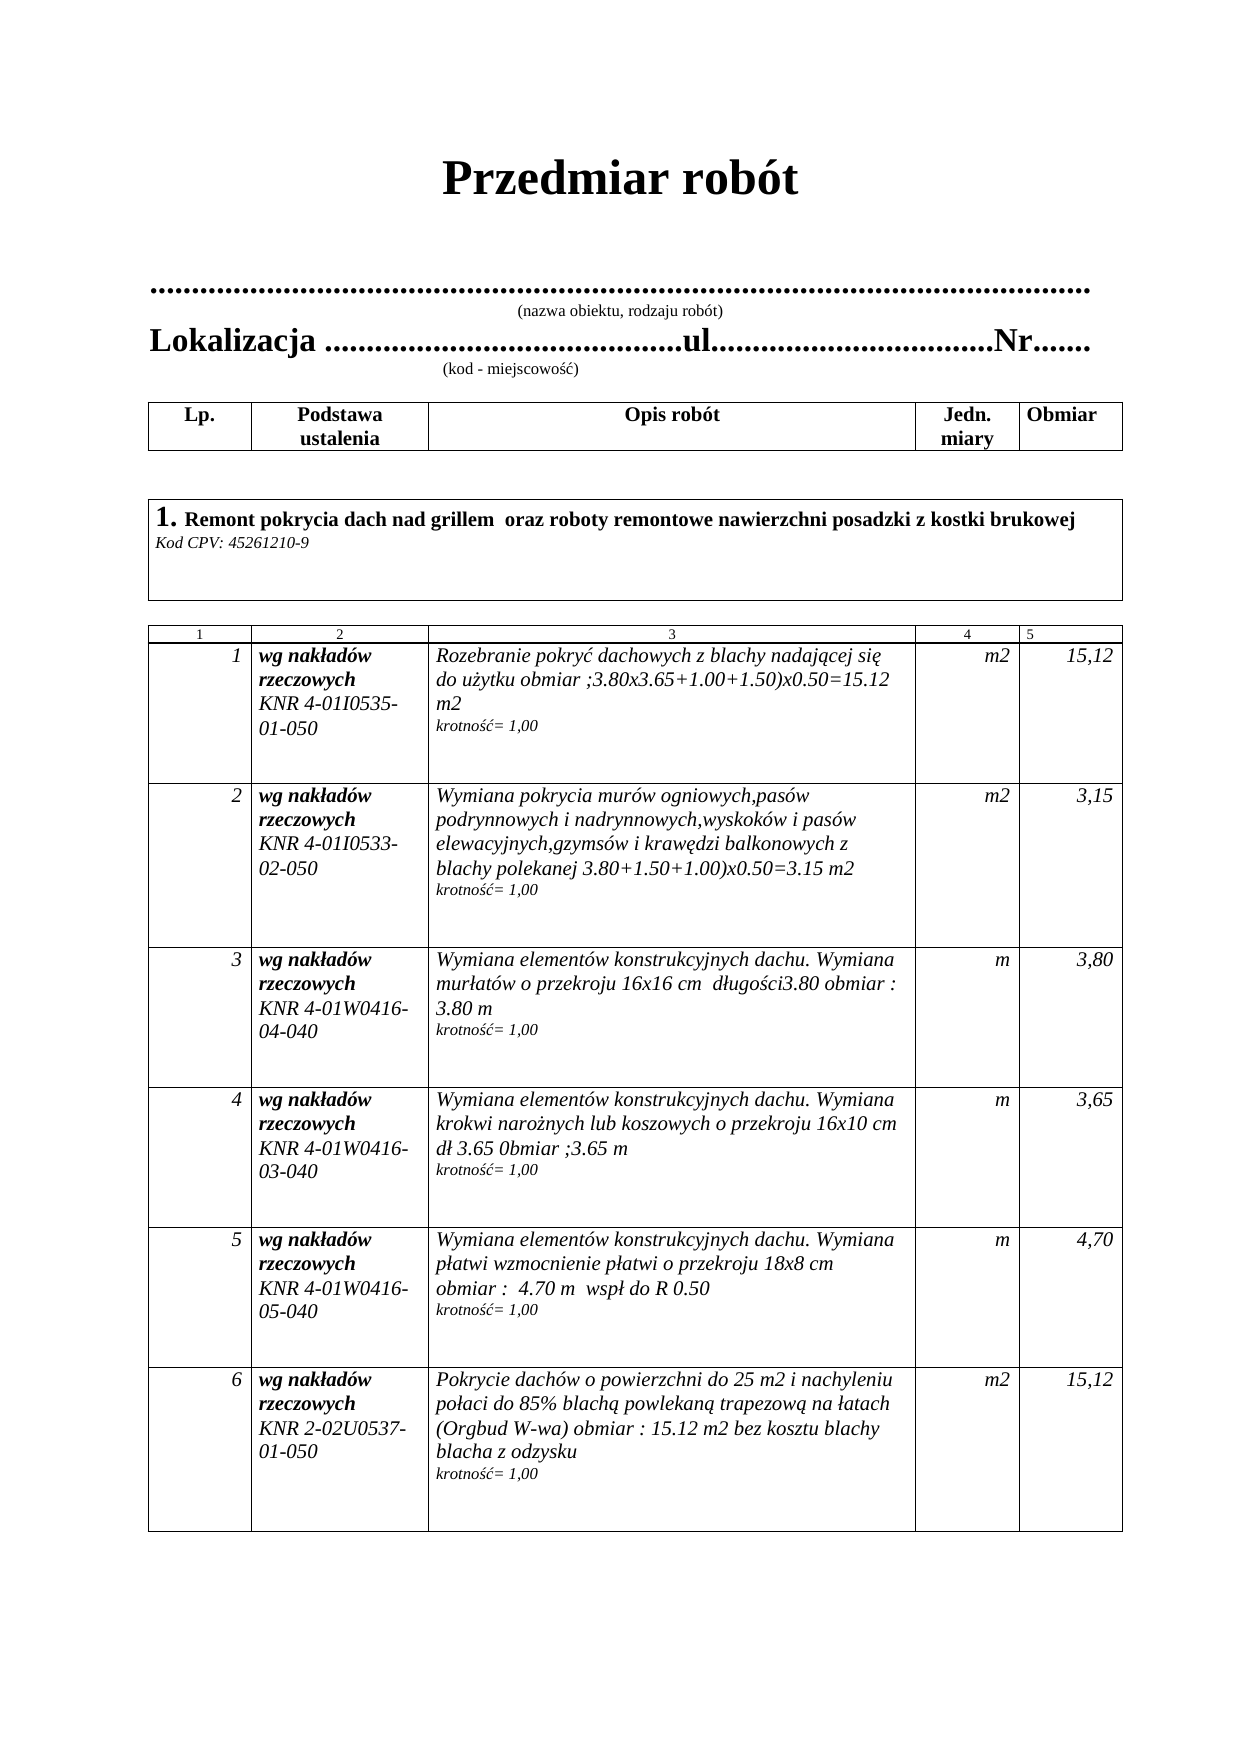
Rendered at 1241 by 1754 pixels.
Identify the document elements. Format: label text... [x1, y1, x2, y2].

table_header Rozebranie pokryć dachowych z blachy nadającej się do użytku obmiar ;3.80x3.65+1.00+1.50)x0.50=15.12 m2 krotność= 1,00 [429, 644, 915, 783]
text (kod - miejscowość) [148, 358, 1093, 378]
table_header 1 [149, 644, 251, 783]
table_header Opis robót [429, 403, 915, 450]
table_header Lp. [149, 403, 251, 450]
table_header Podstawa ustalenia [252, 403, 428, 450]
table_cell Pokrycie dachów o powierzchni do 25 m2 i nachyleniu połaci do 85% blachą powlekaną trapezową na łatach (Orgbud W-wa) obmiar : 15.12 m2 bez kosztu blachy blacha z odzysku krotność= 1,00 [429, 1368, 915, 1531]
table_cell Wymiana pokrycia murów ogniowych,pasów podrynnowych i nadrynnowych,wyskoków i pasów elewacyjnych,gzymsów i krawędzi balkonowych z blachy polekanej 3.80+1.50+1.00)x0.50=3.15 m2 krotność= 1,00 [429, 784, 915, 947]
table_cell wg nakładów rzeczowych KNR 4-01I0533-02-050 [252, 784, 428, 947]
table_header Obmiar [1020, 403, 1122, 450]
table_cell m2 [916, 1368, 1019, 1531]
table_header 5 [1020, 626, 1122, 642]
table_cell wg nakładów rzeczowych KNR 4-01W0416-05-040 [252, 1228, 428, 1367]
table_cell 4,70 [1020, 1228, 1122, 1367]
table_header 15,12 [1020, 644, 1122, 783]
table_header 1 [149, 626, 251, 642]
table_header m2 [916, 644, 1019, 783]
table_cell 5 [149, 1228, 251, 1367]
table_cell wg nakładów rzeczowych KNR 4-01W0416-03-040 [252, 1088, 428, 1227]
table_cell m [916, 1228, 1019, 1367]
table_cell 15,12 [1020, 1368, 1122, 1531]
table_cell m2 [916, 784, 1019, 947]
table_cell wg nakładów rzeczowych KNR 2-02U0537-01-050 [252, 1368, 428, 1531]
table_header 4 [916, 626, 1019, 642]
table_cell Wymiana elementów konstrukcyjnych dachu. Wymiana krokwi narożnych lub koszowych o przekroju 16x10 cm dł 3.65 0bmiar ;3.65 m krotność= 1,00 [429, 1088, 915, 1227]
table_cell 3,80 [1020, 948, 1122, 1087]
text Przedmiar robót [148, 148, 1093, 205]
table_cell 3 [149, 948, 251, 1087]
table_header 2 [252, 626, 428, 642]
table_cell m [916, 1088, 1019, 1227]
table_header 1. Remont pokrycia dach nad grillem oraz roboty remontowe nawierzchni posadzki z kostki brukowej Kod CPV: 45261210-9 [149, 500, 1122, 600]
table_cell 3,65 [1020, 1088, 1122, 1227]
table_cell 6 [149, 1368, 251, 1531]
table_cell 2 [149, 784, 251, 947]
table_cell 3,15 [1020, 784, 1122, 947]
table_cell m [916, 948, 1019, 1087]
table_header wg nakładów rzeczowych KNR 4-01I0535-01-050 [252, 644, 428, 783]
table_cell Wymiana elementów konstrukcyjnych dachu. Wymiana płatwi wzmocnienie płatwi o przekroju 18x8 cm obmiar : 4.70 m wspł do R 0.50 krotność= 1,00 [429, 1228, 915, 1367]
text (nazwa obiektu, rodzaju robót) [148, 301, 1093, 320]
table_cell wg nakładów rzeczowych KNR 4-01W0416-04-040 [252, 948, 428, 1087]
table_cell Wymiana elementów konstrukcyjnych dachu. Wymiana murłatów o przekroju 16x16 cm długości3.80 obmiar : 3.80 m krotność= 1,00 [429, 948, 915, 1087]
table_header 3 [429, 626, 915, 642]
text Lokalizacja ...........................................ul..................................Nr....... [148, 320, 1093, 358]
table_header Jedn. miary [916, 403, 1019, 450]
text ................................................................................................................. [148, 263, 1093, 301]
table_cell 4 [149, 1088, 251, 1227]
